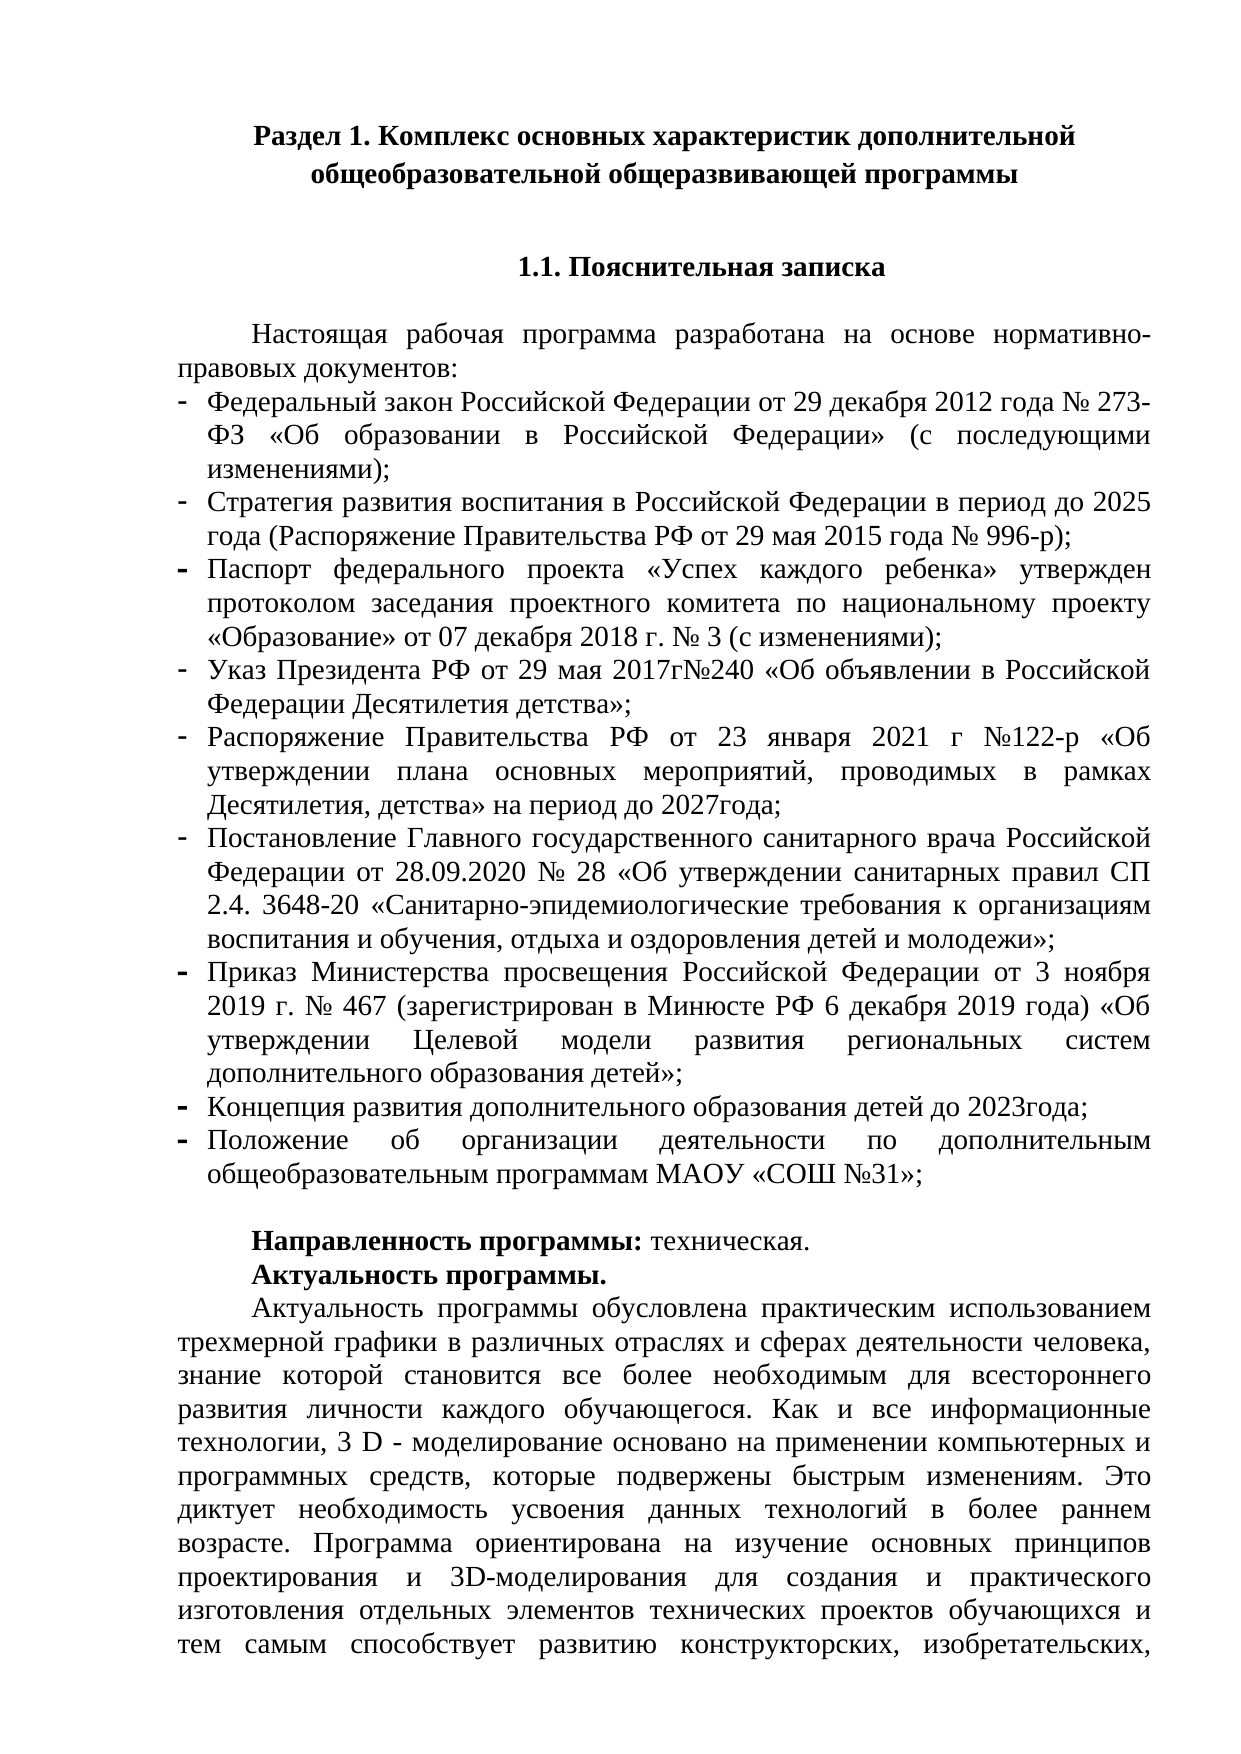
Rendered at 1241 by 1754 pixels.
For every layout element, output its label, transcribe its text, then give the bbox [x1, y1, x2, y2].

list Положение об организации деятельности по дополнительным общеобразовательным программам МАОУ «СОШ №31»; [177, 1122, 1152, 1190]
list Приказ Министерства просвещения Российской Федерации от 3 ноября 2019 г. № 467 (зарегистрирован в Минюсте РФ 6 декабря 2019 года) «Об утверждении Целевой модели развития региональных систем дополнительного образования детей»; [177, 954, 1152, 1089]
list Настоящая рабочая программа разработана на основе нормативно-правовых документов: [177, 317, 1152, 384]
list Паспорт федерального проекта «Успех каждого ребенка» утвержден протоколом заседания проектного комитета по национальному проекту «Образование» от 07 декабря 2018 г. № 3 (с изменениями); [177, 552, 1152, 652]
text Раздел 1. Комплекс основных характеристик дополнительной общеобразовательной общеразвивающей программы [177, 118, 1152, 190]
list Федеральный закон Российской Федерации от 29 декабря 2012 года № 273-ФЗ «Об образовании в Российской Федерации» (с последующими изменениями); [177, 384, 1152, 484]
text 1.1. Пояснительная записка [177, 249, 1152, 283]
list Постановление Главного государственного санитарного врача Российской Федерации от 28.09.2020 № 28 «Об утверждении санитарных правил СП 2.4. 3648-20 «Санитарно-эпидемиологические требования к организациям воспитания и обучения, отдыха и оздоровления детей и молодежи»; [177, 820, 1152, 954]
text Актуальность программы. [177, 1257, 1152, 1290]
list Указ Президента РФ от 29 мая 2017г№240 «Об объявлении в Российской Федерации Десятилетия детства»; [177, 652, 1152, 719]
list Стратегия развития воспитания в Российской Федерации в период до 2025 года (Распоряжение Правительства РФ от 29 мая 2015 года № 996-р); [177, 484, 1152, 552]
list Концепция развития дополнительного образования детей до 2023года; [177, 1089, 1152, 1122]
text Направленность программы: техническая. [177, 1223, 1152, 1257]
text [177, 1290, 1152, 1659]
list Распоряжение Правительства РФ от 23 января 2021 г №122-р «Об утверждении плана основных мероприятий, проводимых в рамках Десятилетия, детства» на период до 2027года; [177, 719, 1152, 820]
